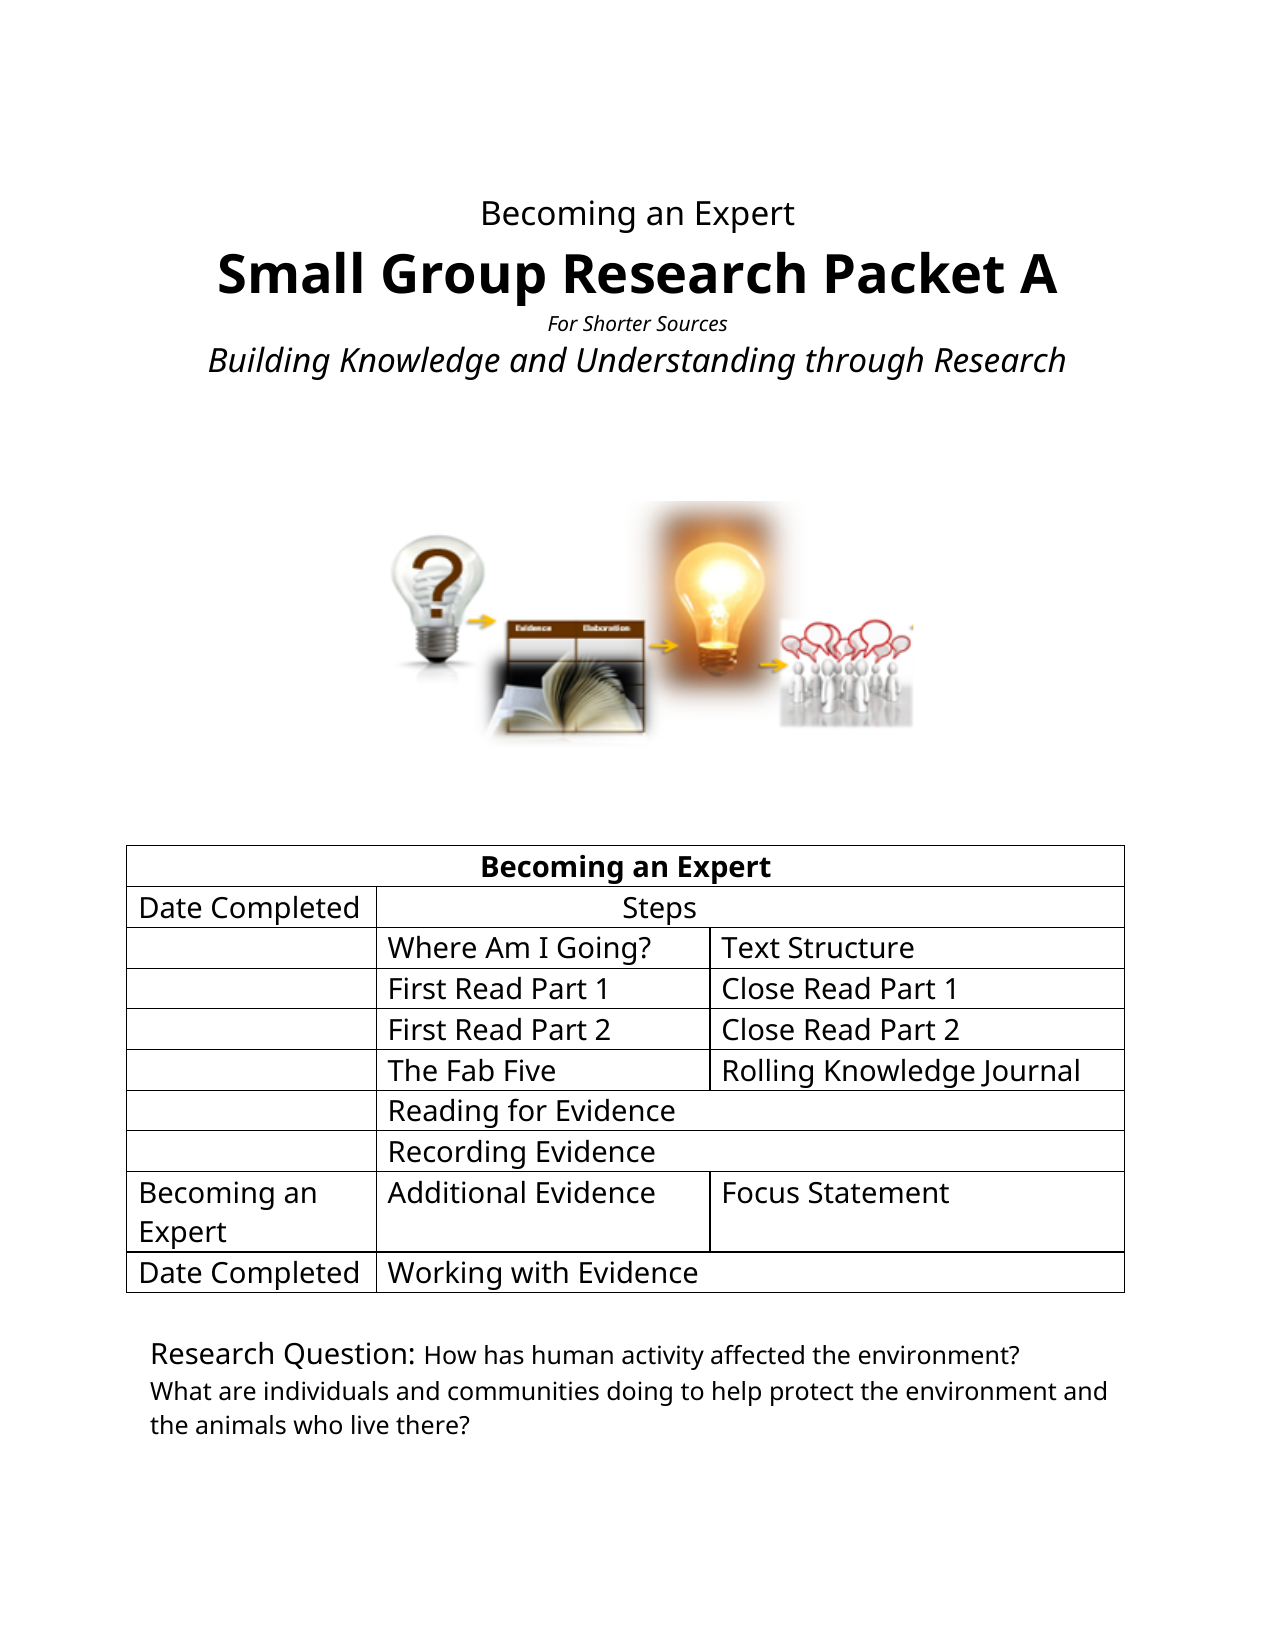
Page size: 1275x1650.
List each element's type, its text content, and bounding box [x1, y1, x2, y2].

table_cell [127, 1009, 376, 1049]
picture [361, 501, 914, 766]
text Becoming an Expert [150, 190, 1125, 235]
table_cell First Read Part 1 [377, 969, 709, 1008]
table_cell First Read Part 2 [377, 1009, 709, 1049]
table_header Becoming an Expert [127, 846, 1124, 886]
text Small Group Research Packet A [150, 235, 1125, 309]
table_cell Text Structure [711, 928, 1124, 967]
table_cell The Fab Five [377, 1050, 709, 1089]
table_cell [127, 1131, 376, 1171]
table_cell Rolling Knowledge Journal [711, 1050, 1124, 1089]
table_cell Where Am I Going? [377, 928, 709, 967]
text What are individuals and communities doing to help protect the environment and the animals who live there? [150, 1374, 1125, 1442]
table_cell [127, 969, 376, 1008]
table_cell [127, 1050, 376, 1089]
table_cell Close Read Part 1 [711, 969, 1124, 1008]
table_cell [127, 928, 376, 967]
text Research Question: How has human activity affected the environment? [150, 1333, 1125, 1373]
table_cell Date Completed [127, 887, 376, 927]
text Building Knowledge and Understanding through Research [150, 337, 1125, 383]
table_cell Working with Evidence [377, 1253, 1124, 1292]
text For Shorter Sources [150, 309, 1125, 337]
table_cell Additional Evidence [377, 1172, 709, 1251]
table_cell Steps [377, 887, 1124, 927]
table_cell Recording Evidence [377, 1131, 1124, 1171]
table_cell Close Read Part 2 [711, 1009, 1124, 1049]
table_cell [127, 1091, 376, 1130]
table_cell Focus Statement [711, 1172, 1124, 1251]
table_cell Date Completed [127, 1253, 376, 1292]
table_cell Becoming an Expert [127, 1172, 376, 1251]
table_cell Reading for Evidence [377, 1091, 1124, 1130]
